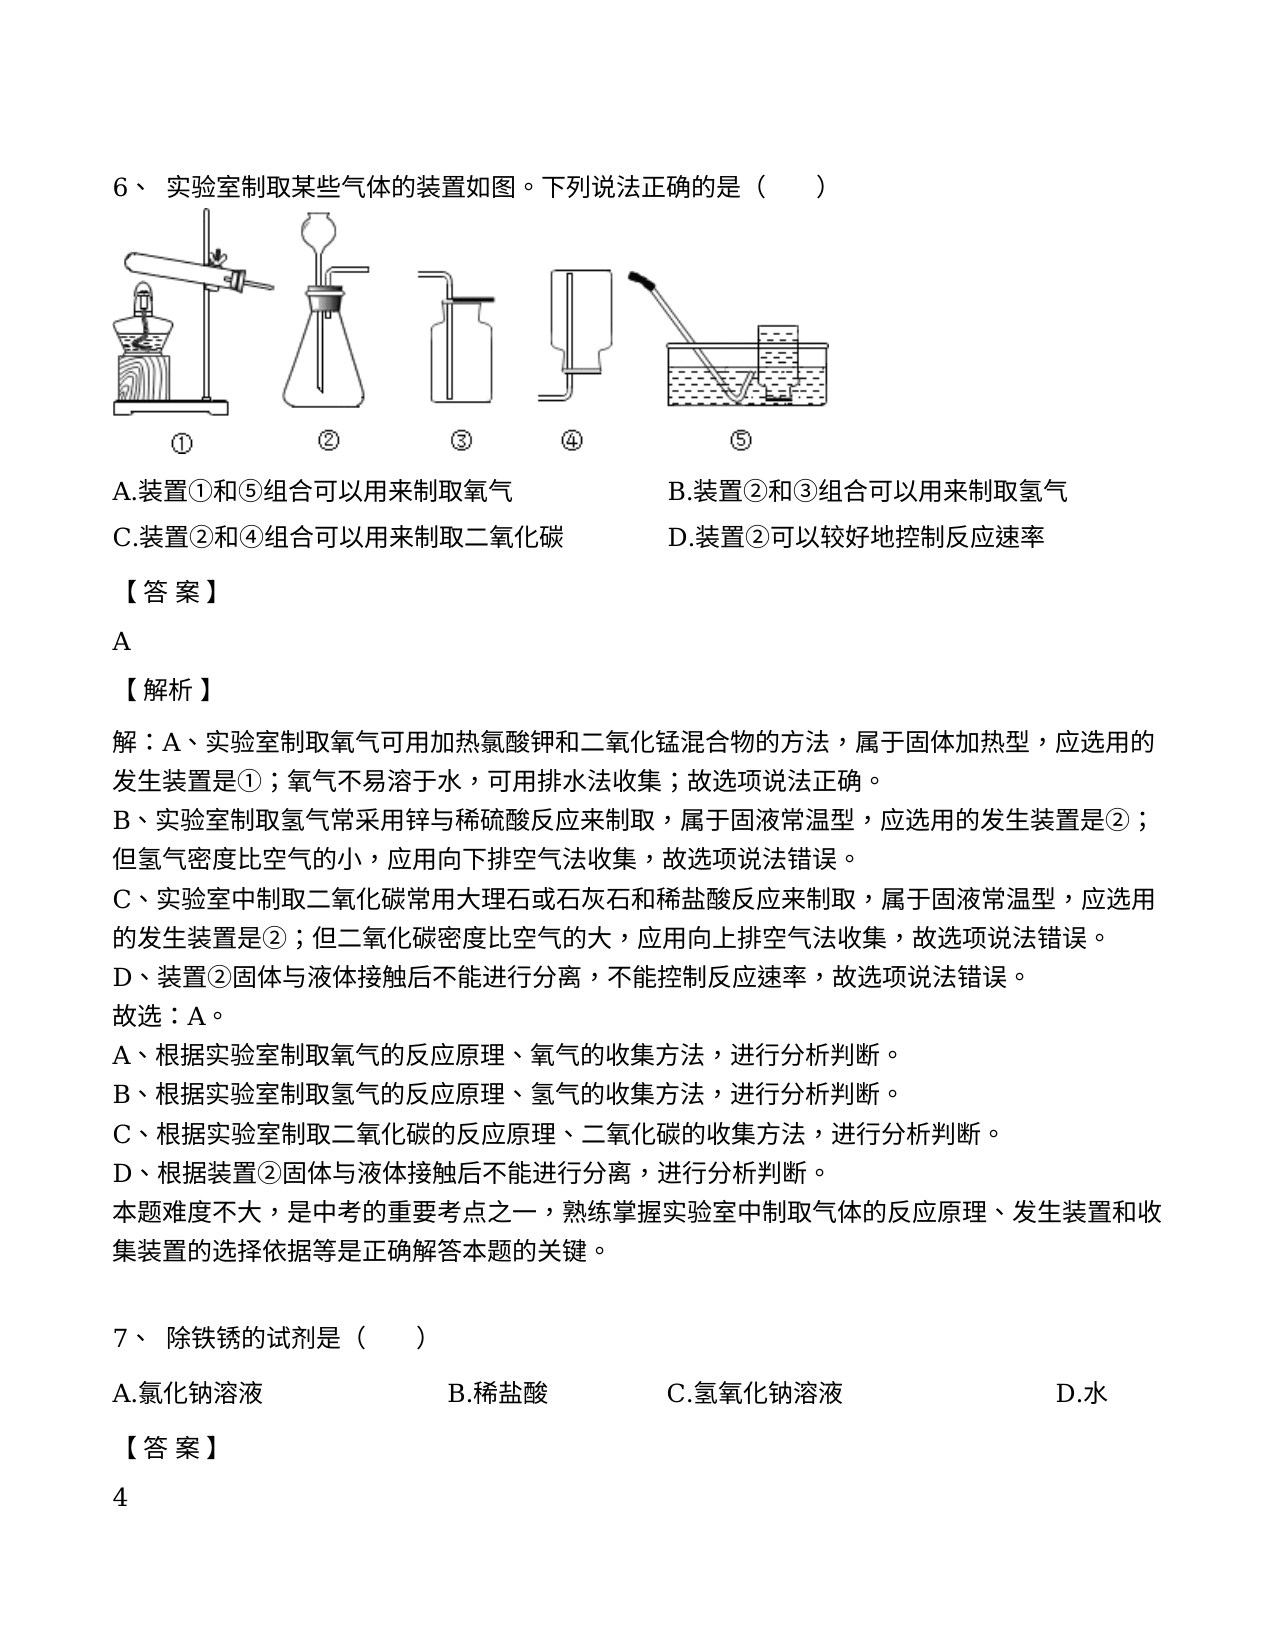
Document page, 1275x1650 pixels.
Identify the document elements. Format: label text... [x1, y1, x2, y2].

table_header D.水 [1055, 1372, 1163, 1418]
table_header B.装置②和③组合可以用来制取氢气 [667, 470, 1163, 516]
table_header A.装置①和⑤组合可以用来制取氧气 [112, 470, 667, 516]
table_header A.氯化钠溶液 [112, 1372, 447, 1418]
text 【 解析 】 [112, 673, 1163, 707]
text A [112, 626, 1163, 656]
picture [112, 208, 829, 454]
table_header B.稀盐酸 [447, 1372, 666, 1418]
table_header C.氢氧化钠溶液 [666, 1372, 1055, 1418]
table_cell C.装置②和④组合可以用来制取二氧化碳 [112, 516, 667, 562]
text 解：A、实验室制取氧气可用加热氯酸钾和二氧化锰混合物的方法，属于固体加热型，应选用的发生装置是①；氧气不易溶于水，可用排水法收集；故选项说法正确。 B、实验室制取氢气常采用锌与稀硫酸反应来制取，属于固液常温型，应选用的发生装置是②；但氢气密度比空气的小，应用向下排空气法收集，故选项说法错误。 C、实验室中制取二氧化碳常用大理石或石灰石和稀盐酸反应来制取，属于固液常温型，应选用的发生装置是②；但二氧化碳密度比空气的大，应用向上排空气法收集，故选项说法错误。 D、装置②固体与液体接触后不能进行分离，不能控制反应速率，故选项说法错误。 故选：A。 A、根据实验室制取氧气的反应原理、氧气的收集方法，进行分析判断。 B、根据实验室制取氢气的反应原理、氢气的收集方法，进行分析判断。 C、根据实验室制取二氧化碳的反应原理、二氧化碳的收集方法，进行分析判断。 D、根据装置②固体与液体接触后不能进行分离，进行分析判断。 本题难度不大，是中考的重要考点之一，熟练掌握实验室中制取气体的反应原理、发生装置和收集装置的选择依据等是正确解答本题的关键。 [112, 725, 1163, 1268]
table_cell D.装置②可以较好地控制反应速率 [667, 516, 1163, 562]
text 7、 除铁锈的试剂是（ ） [112, 1286, 1163, 1355]
text 【 答 案 】 [112, 574, 1163, 608]
text 【 答 案 】 [112, 1431, 1163, 1465]
